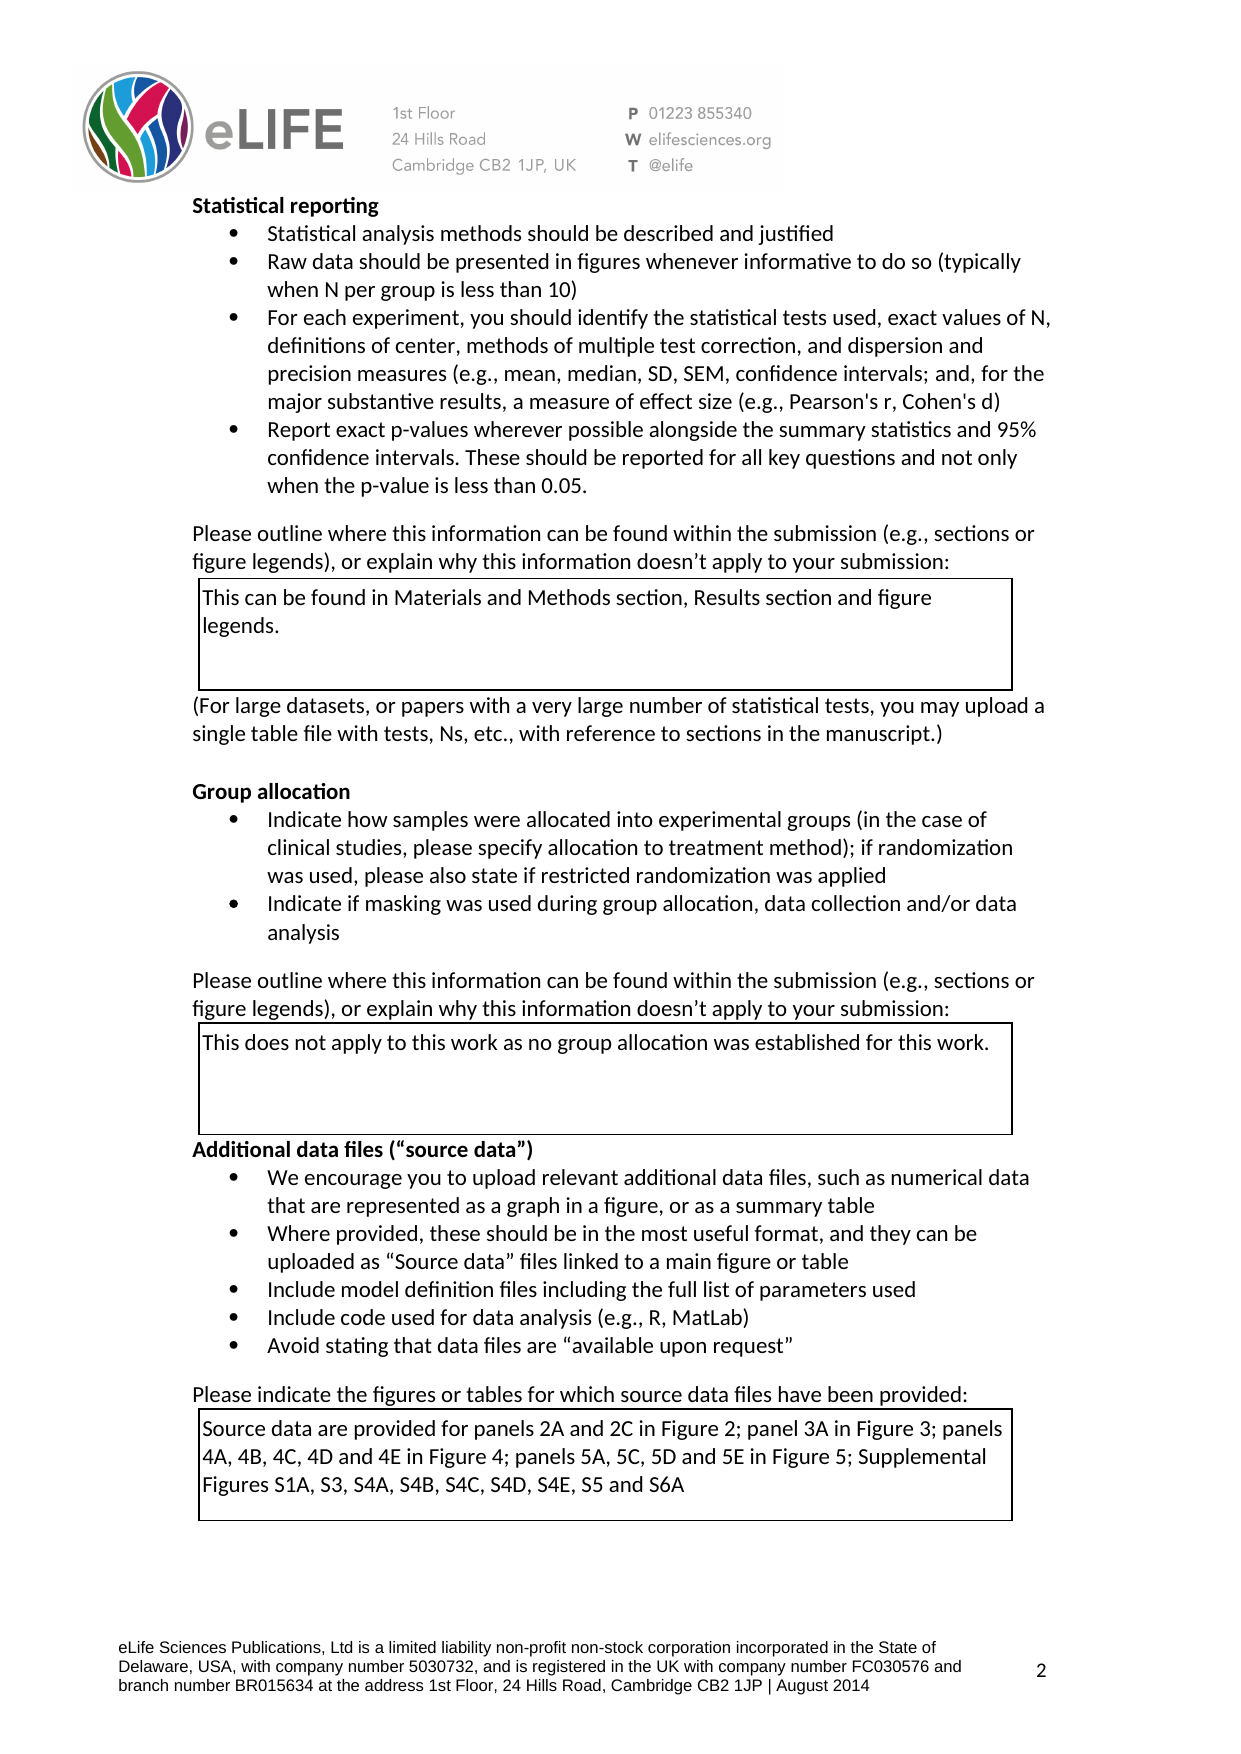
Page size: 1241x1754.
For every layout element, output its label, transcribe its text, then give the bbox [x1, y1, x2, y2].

list Include model definition files including the full list of parameters used [229, 1276, 1053, 1303]
text Statistical reporting [192, 191, 1053, 219]
list Where provided, these should be in the most useful format, and they can be uploaded as “Source data” files linked to a main figure or table [229, 1219, 1053, 1276]
list Include code used for data analysis (e.g., R, MatLab) [229, 1303, 1053, 1332]
list Indicate how samples were allocated into experimental groups (in the case of clinical studies, please specify allocation to treatment method); if randomization was used, please also state if restricted randomization was applied [229, 806, 1053, 889]
list Indicate if masking was used during group allocation, data collection and/or data analysis [229, 889, 1053, 946]
list Report exact p-values wherever possible alongside the summary statistics and 95% confidence intervals. These should be reported for all key questions and not only when the p-value is less than 0.05. [229, 415, 1053, 499]
list For each experiment, you should identify the statistical tests used, exact values of N, definitions of center, methods of multiple test correction, and dispersion and precision measures (e.g., mean, median, SD, SEM, confidence intervals; and, for the major substantive results, a measure of effect size (e.g., Pearson's r, Cohen's d) [229, 303, 1053, 415]
list Avoid stating that data files are “available upon request” [229, 1332, 1053, 1359]
text Group allocation [192, 777, 1053, 806]
list Raw data should be presented in figures whenever informative to do so (typically when N per group is less than 10) [229, 247, 1053, 303]
text (For large datasets, or papers with a very large number of statistical tests, you may upload a single table file with tests, Ns, etc., with reference to sections in the manuscript.) [192, 603, 1053, 747]
text Please indicate the figures or tables for which source data files have been provided: [192, 1380, 1053, 1408]
text This does not apply to this work as no group allocation was established for this work. [200, 1026, 1011, 1058]
picture [73, 59, 784, 191]
list We encourage you to upload relevant additional data files, such as numerical data that are represented as a graph in a figure, or as a summary table [229, 1163, 1053, 1219]
text Source data are provided for panels 2A and 2C in Figure 2; panel 3A in Figure 3; panels 4A, 4B, 4C, 4D and 4E in Figure 4; panels 5A, 5C, 5D and 5E in Figure 5; Supplemental Figures S1A, S3, S4A, S4B, S4C, S4D, S4E, S5 and S6A [200, 1412, 1011, 1500]
text This can be found in Materials and Methods section, Results section and figure legends. [200, 581, 1011, 641]
text Additional data files (“source data”) [192, 1052, 1053, 1163]
list Statistical analysis methods should be described and justified [229, 219, 1053, 247]
